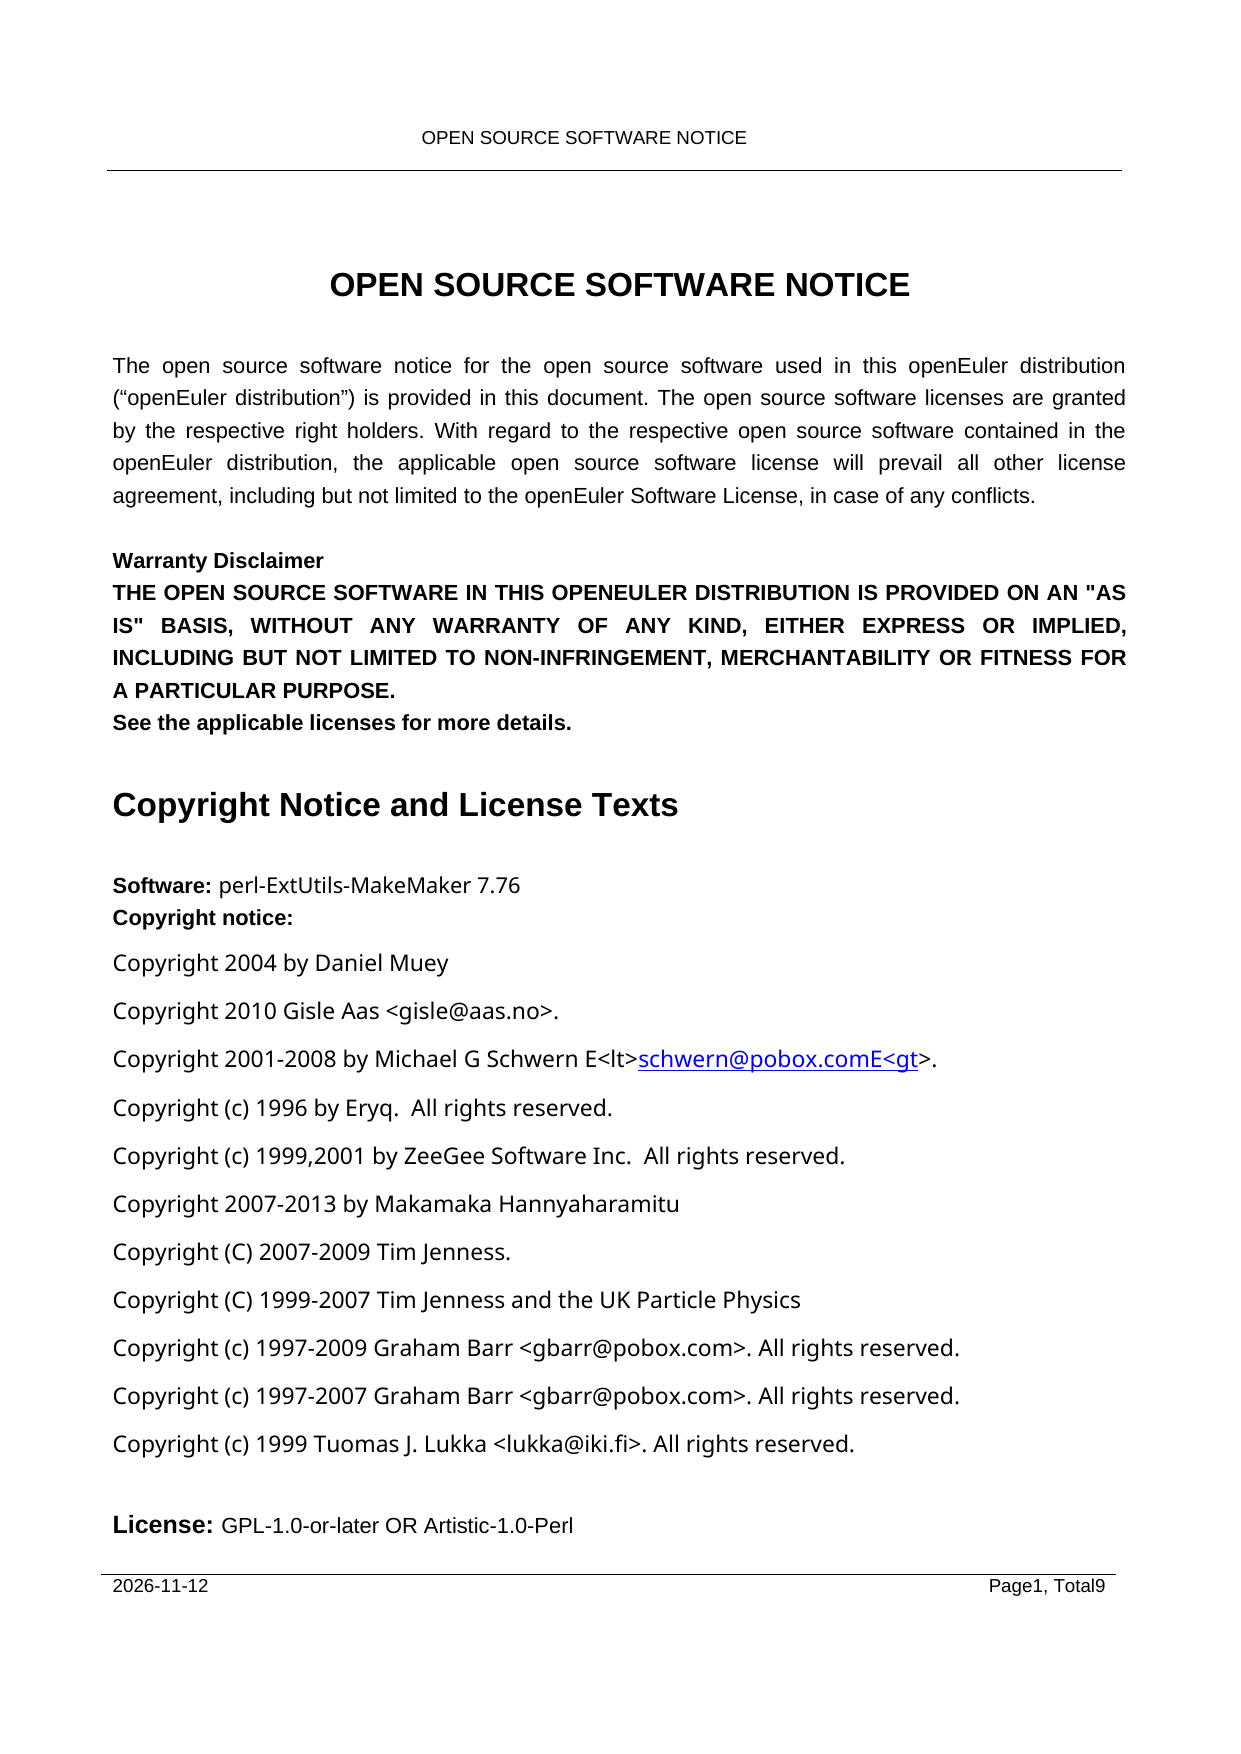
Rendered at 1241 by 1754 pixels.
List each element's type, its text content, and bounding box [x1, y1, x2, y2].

text Copyright notice: [112, 901, 1128, 934]
text Copyright 2004 by Daniel Muey [112, 947, 1128, 979]
text Copyright (c) 1997-2009 Graham Barr <gbarr@pobox.com>. All rights reserved. [112, 1332, 1128, 1364]
text Copyright (C) 2007-2009 Tim Jenness. [112, 1235, 1128, 1268]
title Software: perl-ExtUtils-MakeMaker 7.76 [112, 869, 1128, 901]
text Copyright (c) 1999 Tuomas J. Lukka <lukka@iki.fi>. All rights reserved. [112, 1428, 1128, 1460]
text Copyright Notice and License Texts [112, 771, 1128, 836]
text Copyright 2001-2008 by Michael G Schwern E<lt>schwern@pobox.comE<gt>. [112, 1043, 1128, 1075]
text Copyright (c) 1996 by Eryq. All rights reserved. [112, 1091, 1128, 1123]
text Copyright 2010 Gisle Aas <gisle@aas.no>. [112, 995, 1128, 1027]
text Copyright (C) 1999-2007 Tim Jenness and the UK Particle Physics [112, 1283, 1128, 1316]
text OPEN SOURCE SOFTWARE NOTICE [112, 251, 1128, 316]
text Copyright (c) 1999,2001 by ZeeGee Software Inc. All rights reserved. [112, 1139, 1128, 1172]
text THE OPEN SOURCE SOFTWARE IN THIS OPENEULER DISTRIBUTION IS PROVIDED ON AN "AS IS" BASIS, WITHOUT ANY WARRANTY OF ANY KIND, EITHER EXPRESS OR IMPLIED, INCLUDING BUT NOT LIMITED TO NON-INFRINGEMENT, MERCHANTABILITY OR FITNESS FOR A PARTICULAR PURPOSE. See the applicable licenses for more details. [112, 576, 1128, 739]
text The open source software notice for the open source software used in this openEuler distribution (“openEuler distribution”) is provided in this document. The open source software licenses are granted by the respective right holders. With regard to the respective open source software contained in the openEuler distribution, the applicable open source software license will prevail all other license agreement, including but not limited to the openEuler Software License, in case of any conflicts. [112, 349, 1128, 511]
text Warranty Disclaimer [112, 544, 1128, 576]
text Copyright (c) 1997-2007 Graham Barr <gbarr@pobox.com>. All rights reserved. [112, 1380, 1128, 1412]
text Copyright 2007-2013 by Makamaka Hannyaharamitu [112, 1187, 1128, 1220]
text License: GPL-1.0-or-later OR Artistic-1.0-Perl [112, 1508, 1128, 1541]
